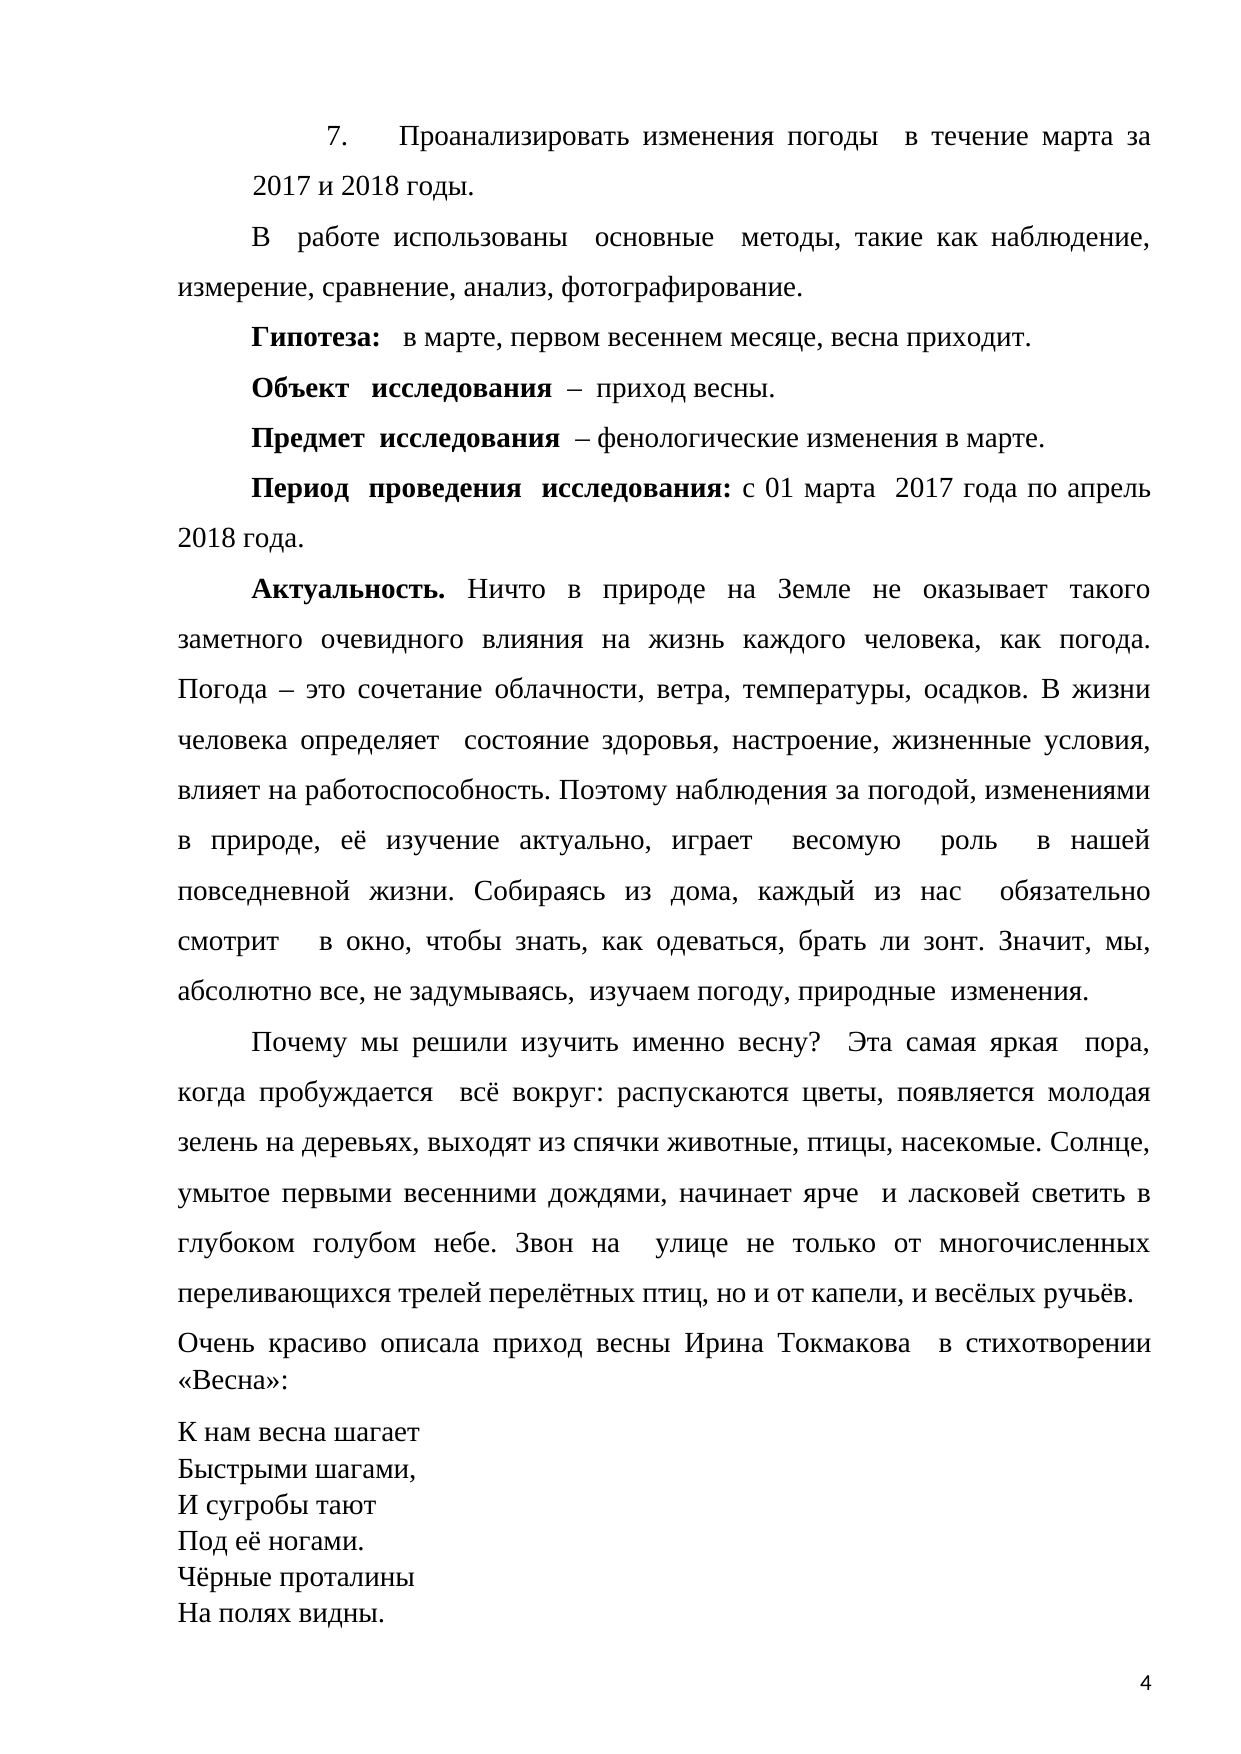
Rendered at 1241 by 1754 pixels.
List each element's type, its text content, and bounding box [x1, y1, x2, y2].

text Актуальность. Ничто в природе на Земле не оказывает такого заметного очевидного влияния на жизнь каждого человека, как погода. Погода – это сочетание облачности, ветра, температуры, осадков. В жизни человека определяет состояние здоровья, настроение, жизненные условия, влияет на работоспособность. Поэтому наблюдения за погодой, изменениями в природе, её изучение актуально, играет весомую роль в нашей повседневной жизни. Собираясь из дома, каждый из нас обязательно смотрит в окно, чтобы знать, как одеваться, брать ли зонт. Значит, мы, абсолютно все, не задумываясь, изучаем погоду, природные изменения. [177, 571, 1152, 1007]
text В работе использованы основные методы, такие как наблюдение, измерение, сравнение, анализ, фотографирование. [177, 219, 1152, 303]
text Объект исследования – приход весны. [177, 370, 1152, 403]
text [177, 1414, 1152, 1629]
list Проанализировать изменения погоды в течение марта за 2017 и 2018 годы. [252, 118, 1152, 202]
text Почему мы решили изучить именно весну? Эта самая яркая пора, когда пробуждается всё вокруг: распускаются цветы, появляется молодая зелень на деревьях, выходят из спячки животные, птицы, насекомые. Солнце, умытое первыми весенними дождями, начинает ярче и ласковей светить в глубоком голубом небе. Звон на улице не только от многочисленных переливающихся трелей перелётных птиц, но и от капели, и весёлых ручьёв. [177, 1024, 1152, 1309]
text Очень красиво описала приход весны Ирина Токмакова в стихотворении «Весна»: [177, 1326, 1152, 1395]
text Гипотеза: в марте, первом весеннем месяце, весна приходит. [177, 319, 1152, 353]
text Период проведения исследования: с 01 марта 2017 года по апрель 2018 года. [177, 470, 1152, 554]
text Предмет исследования – фенологические изменения в марте. [177, 420, 1152, 453]
